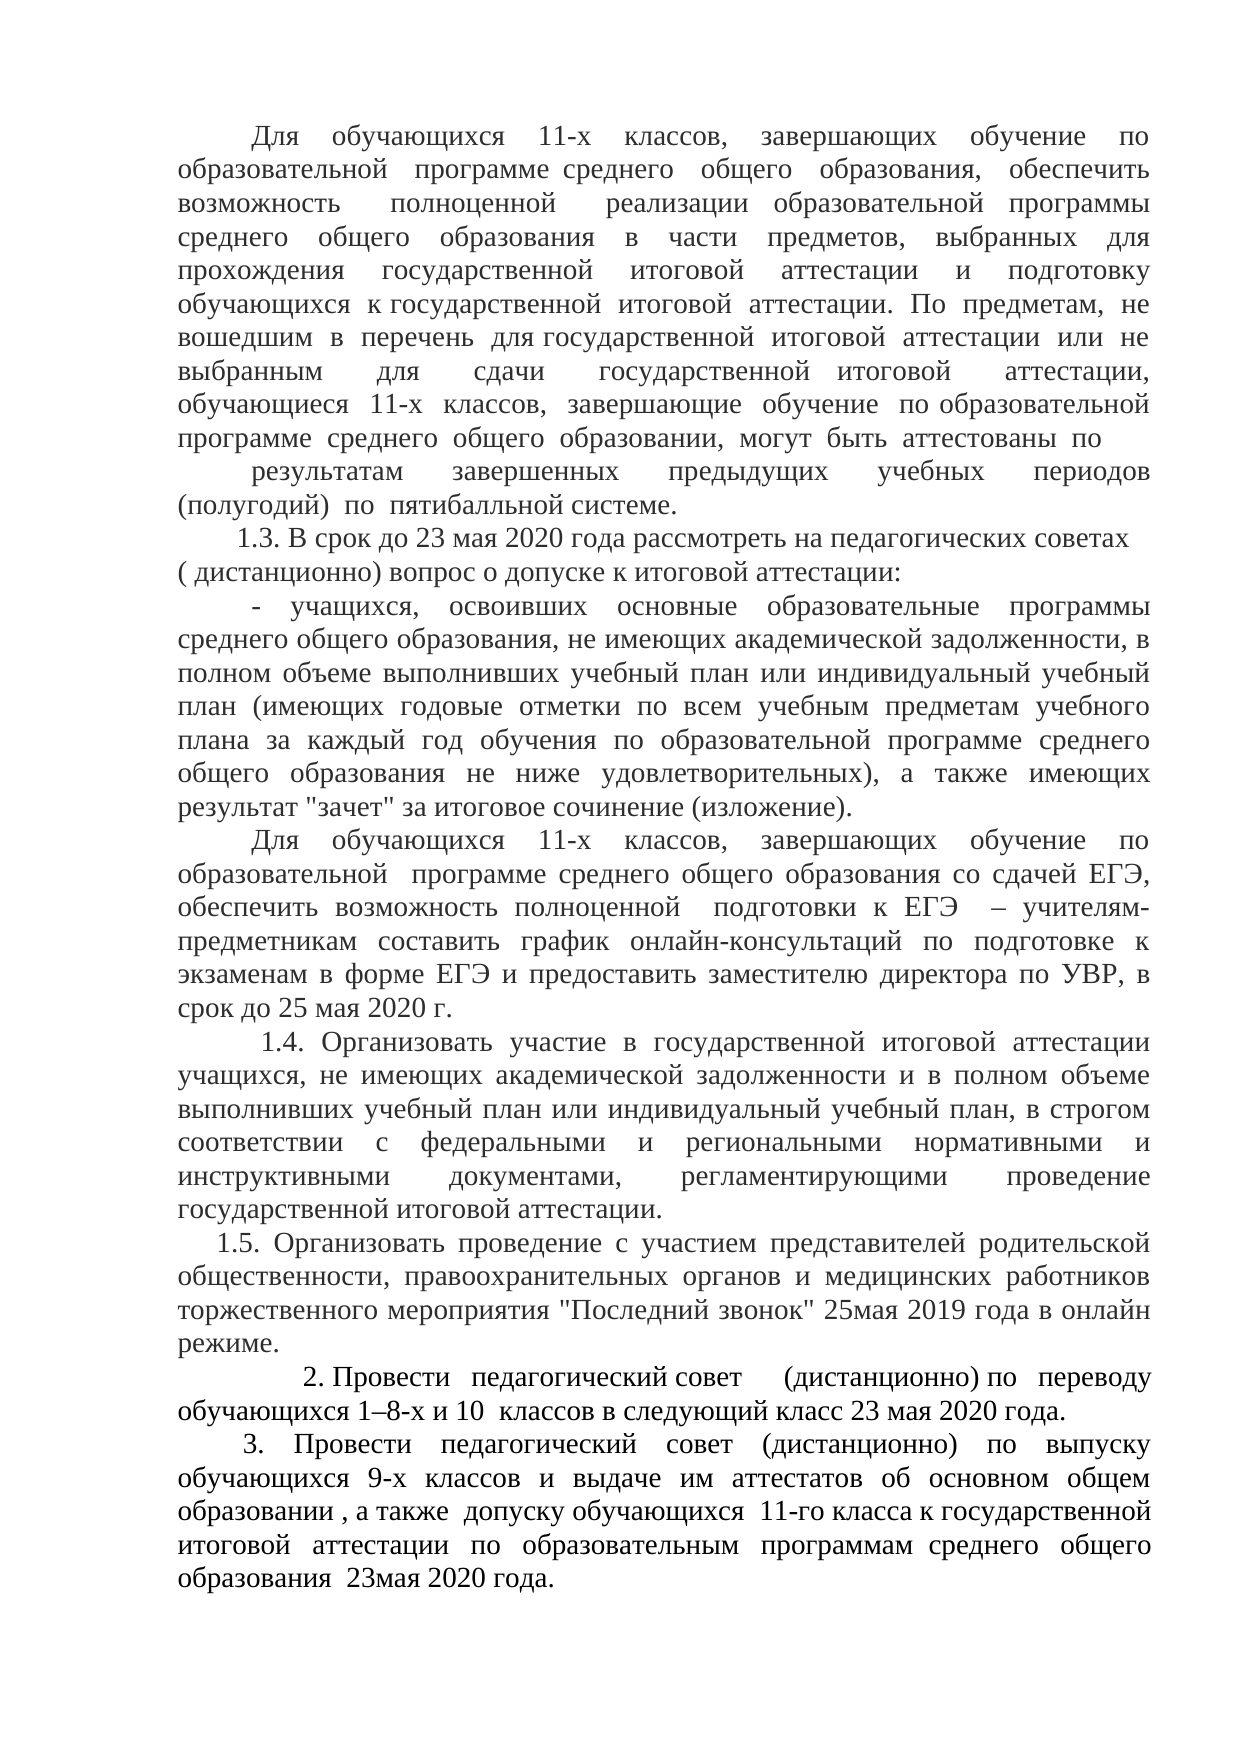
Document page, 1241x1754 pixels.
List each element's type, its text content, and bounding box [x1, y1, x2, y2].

text 2. Провести педагогический совет (дистанционно) по переводу обучающихся 1–8-х и 10 классов в следующий класс 23 мая 2020 года. [177, 1359, 1152, 1426]
text Для обучающихся 11-х классов, завершающих обучение по образовательной программе среднего общего образования, обеспечить возможность полноценной реализации образовательной программы среднего общего образования в части предметов, выбранных для прохождения государственной итоговой аттестации и подготовку обучающихся к государственной итоговой аттестации. По предметам, не вошедшим в перечень для государственной итоговой аттестации или не выбранным для сдачи государственной итоговой аттестации, обучающиеся 11-х классов, завершающие обучение по образовательной программе среднего общего образовании, могут быть аттестованы по [177, 118, 1152, 453]
text 1.4. Организовать участие в государственной итоговой аттестации учащихся, не имеющих академической задолженности и в полном объеме выполнивших учебный план или индивидуальный учебный план, в строгом соответствии с федеральными и региональными нормативными и инструктивными документами, регламентирующими проведение государственной итоговой аттестации. [177, 1024, 1152, 1225]
text - учащихся, освоивших основные образовательные программы среднего общего образования, не имеющих академической задолженности, в полном объеме выполнивших учебный план или индивидуальный учебный план (имеющих годовые отметки по всем учебным предметам учебного плана за каждый год обучения по образовательной программе среднего общего образования не ниже удовлетворительных), а также имеющих результат "зачет" за итоговое сочинение (изложение). [177, 588, 1152, 822]
text 3. Провести педагогический совет (дистанционно) по выпуску обучающихся 9-х классов и выдаче им аттестатов об основном общем образовании , а также допуску обучающихся 11-го класса к государственной итоговой аттестации по образовательным программам среднего общего образования 23мая 2020 года. [177, 1426, 1152, 1594]
text 1.5. Организовать проведение с участием представителей родительской общественности, правоохранительных органов и медицинских работников торжественного мероприятия "Последний звонок" 25мая 2019 года в онлайн режиме. [177, 1225, 1152, 1359]
text ( дистанционно) вопрос о допуске к итоговой аттестации: [177, 554, 1152, 588]
text 1.3. В срок до 23 мая 2020 года рассмотреть на педагогических советах [177, 521, 1152, 554]
text результатам завершенных предыдущих учебных периодов (полугодий) по пятибалльной системе. [177, 453, 1152, 521]
text Для обучающихся 11-х классов, завершающих обучение по образовательной программе среднего общего образования со сдачей ЕГЭ, обеспечить возможность полноценной подготовки к ЕГЭ – учителям-предметникам составить график онлайн-консультаций по подготовке к экзаменам в форме ЕГЭ и предоставить заместителю директора по УВР, в срок до 25 мая 2020 г. [177, 822, 1152, 1024]
